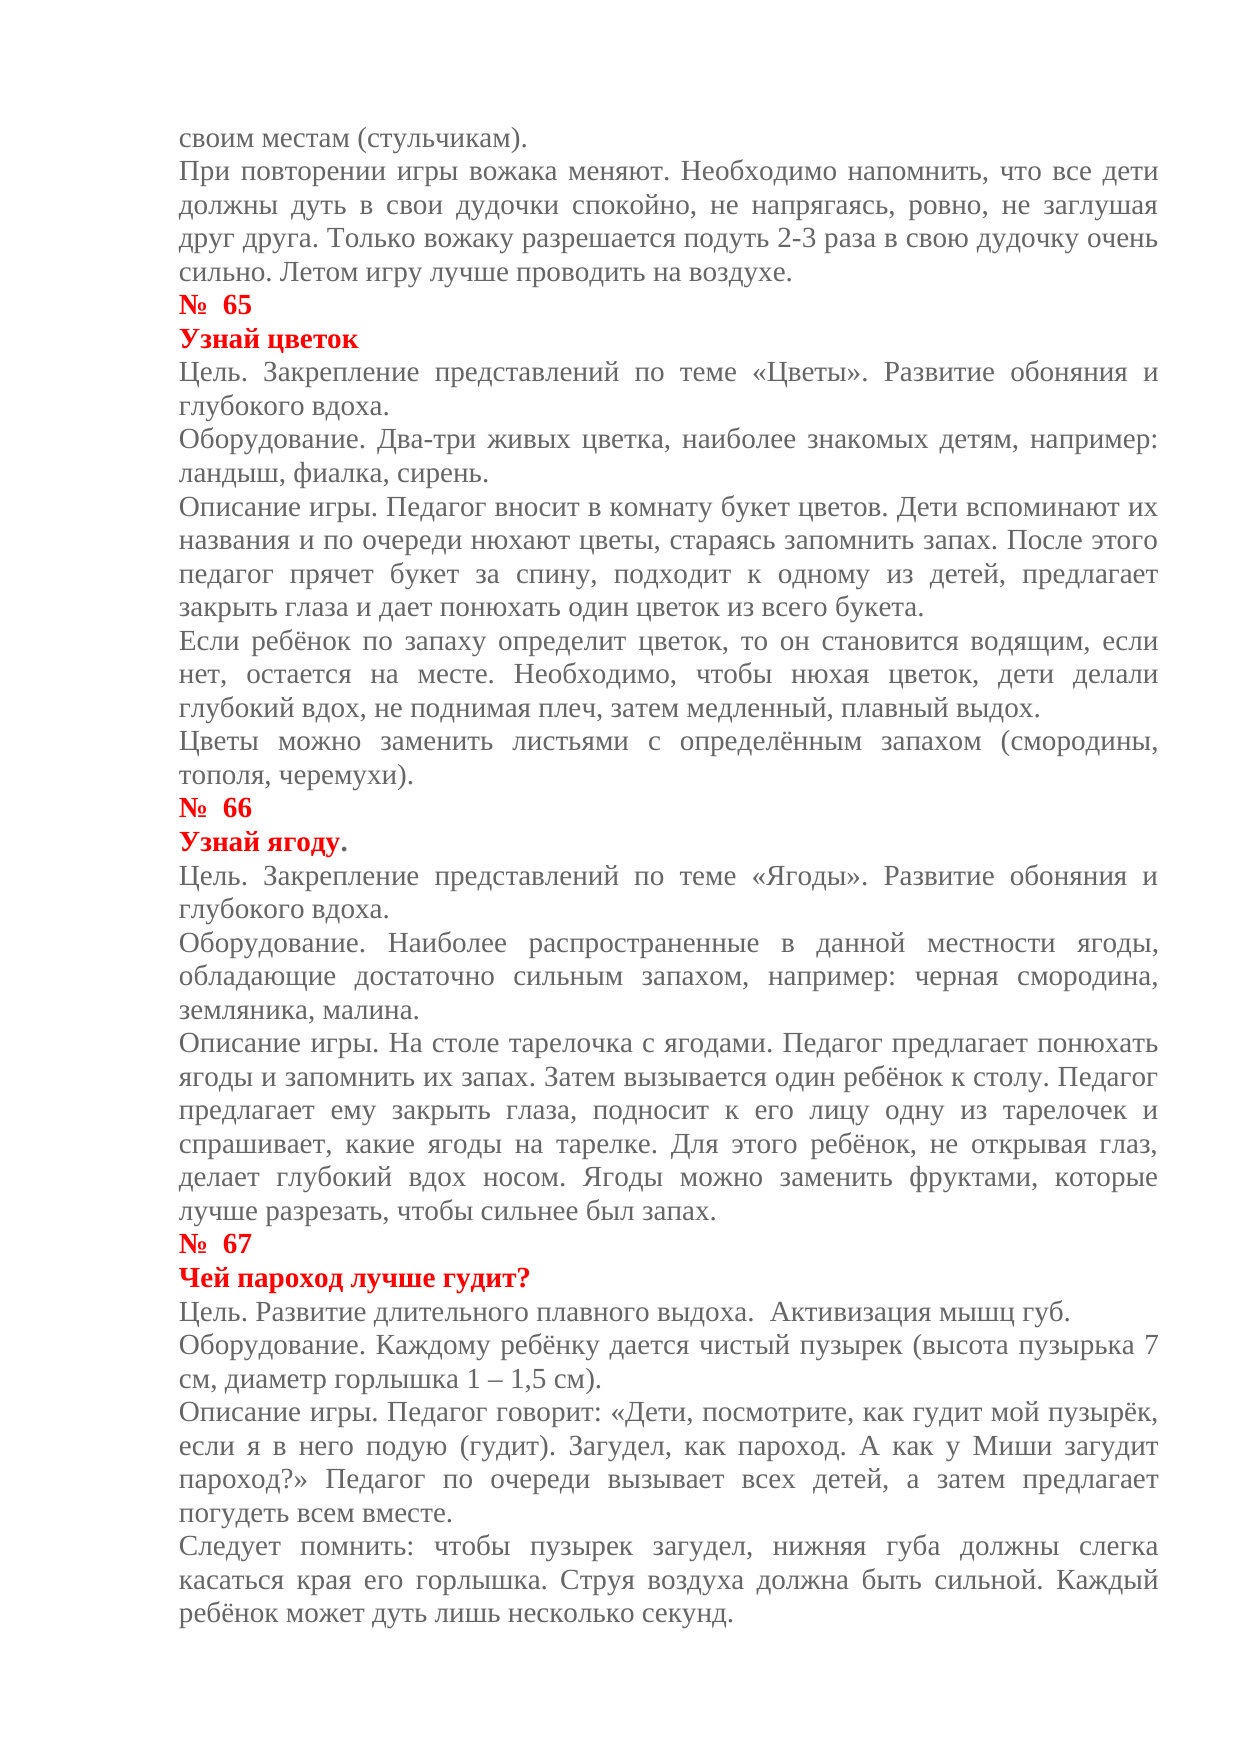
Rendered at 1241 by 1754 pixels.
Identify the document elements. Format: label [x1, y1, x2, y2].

table_header [177, 118, 1161, 1631]
